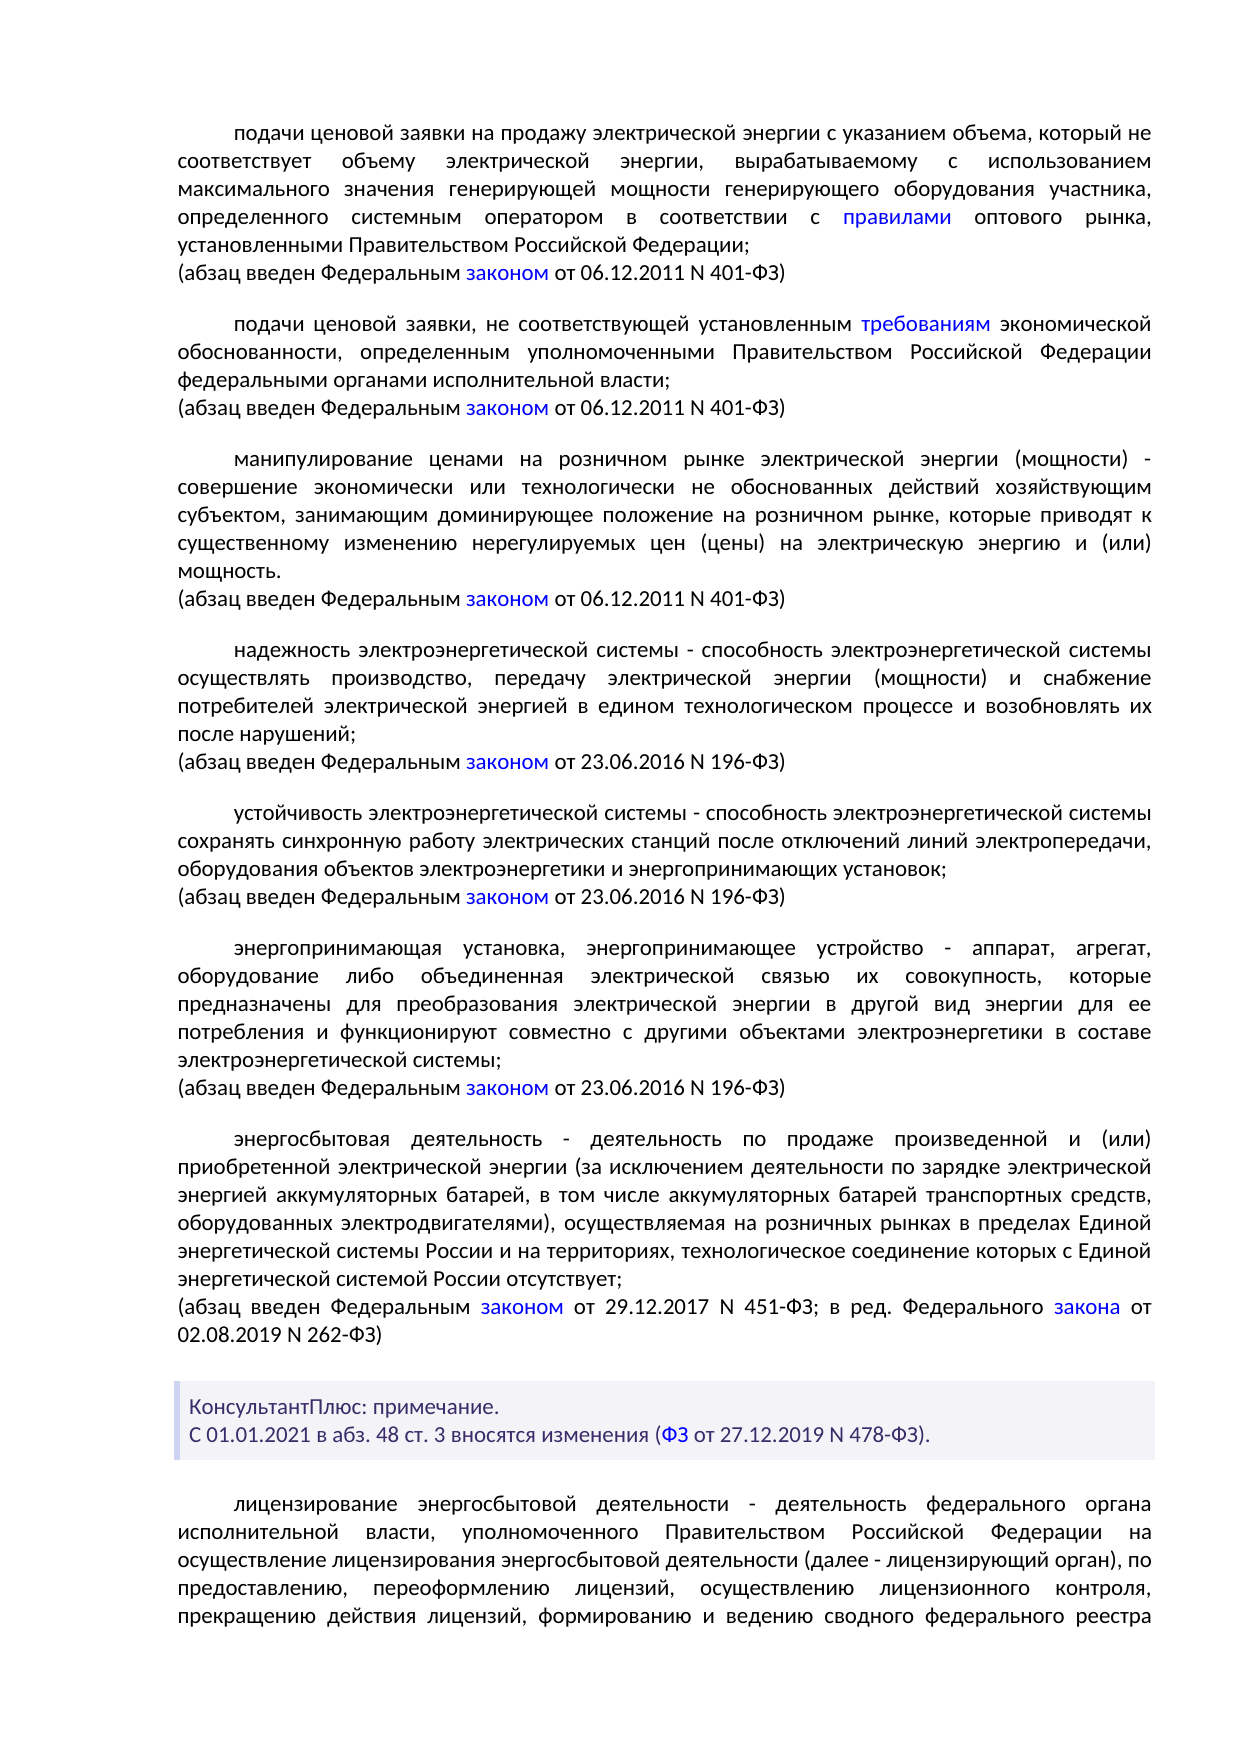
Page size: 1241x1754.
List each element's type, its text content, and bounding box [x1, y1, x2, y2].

text (абзац введен Федеральным законом от 06.12.2011 N 401-ФЗ) [177, 393, 1152, 421]
text надежность электроэнергетической системы - способность электроэнергетической системы осуществлять производство, передачу электрической энергии (мощности) и снабжение потребителей электрической энергией в едином технологическом процессе и возобновлять их после нарушений; [177, 635, 1152, 747]
text (абзац введен Федеральным законом от 29.12.2017 N 451-ФЗ; в ред. Федерального закона от 02.08.2019 N 262-ФЗ) [177, 1292, 1152, 1348]
text (абзац введен Федеральным законом от 06.12.2011 N 401-ФЗ) [177, 584, 1152, 612]
text (абзац введен Федеральным законом от 23.06.2016 N 196-ФЗ) [177, 747, 1152, 775]
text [177, 1489, 1152, 1629]
table_header КонсультантПлюс: примечание. С 01.01.2021 в абз. 48 ст. 3 вносятся изменения (ФЗ от 27.12.2019 N 478-ФЗ). [180, 1381, 1149, 1460]
text энергопринимающая установка, энергопринимающее устройство - аппарат, агрегат, оборудование либо объединенная электрической связью их совокупность, которые предназначены для преобразования электрической энергии в другой вид энергии для ее потребления и функционируют совместно с другими объектами электроэнергетики в составе электроэнергетической системы; [177, 933, 1152, 1073]
text энергосбытовая деятельность - деятельность по продаже произведенной и (или) приобретенной электрической энергии (за исключением деятельности по зарядке электрической энергией аккумуляторных батарей, в том числе аккумуляторных батарей транспортных средств, оборудованных электродвигателями), осуществляемая на розничных рынках в пределах Единой энергетической системы России и на территориях, технологическое соединение которых с Единой энергетической системой России отсутствует; [177, 1124, 1152, 1292]
text (абзац введен Федеральным законом от 23.06.2016 N 196-ФЗ) [177, 882, 1152, 910]
text (абзац введен Федеральным законом от 06.12.2011 N 401-ФЗ) [177, 258, 1152, 286]
text (абзац введен Федеральным законом от 23.06.2016 N 196-ФЗ) [177, 1073, 1152, 1101]
text манипулирование ценами на розничном рынке электрической энергии (мощности) - совершение экономически или технологически не обоснованных действий хозяйствующим субъектом, занимающим доминирующее положение на розничном рынке, которые приводят к существенному изменению нерегулируемых цен (цены) на электрическую энергию и (или) мощность. [177, 444, 1152, 584]
text устойчивость электроэнергетической системы - способность электроэнергетической системы сохранять синхронную работу электрических станций после отключений линий электропередачи, оборудования объектов электроэнергетики и энергопринимающих установок; [177, 798, 1152, 882]
text подачи ценовой заявки, не соответствующей установленным требованиям экономической обоснованности, определенным уполномоченными Правительством Российской Федерации федеральными органами исполнительной власти; [177, 309, 1152, 393]
text подачи ценовой заявки на продажу электрической энергии с указанием объема, который не соответствует объему электрической энергии, вырабатываемому с использованием максимального значения генерирующей мощности генерирующего оборудования участника, определенного системным оператором в соответствии с правилами оптового рынка, установленными Правительством Российской Федерации; [177, 118, 1152, 258]
